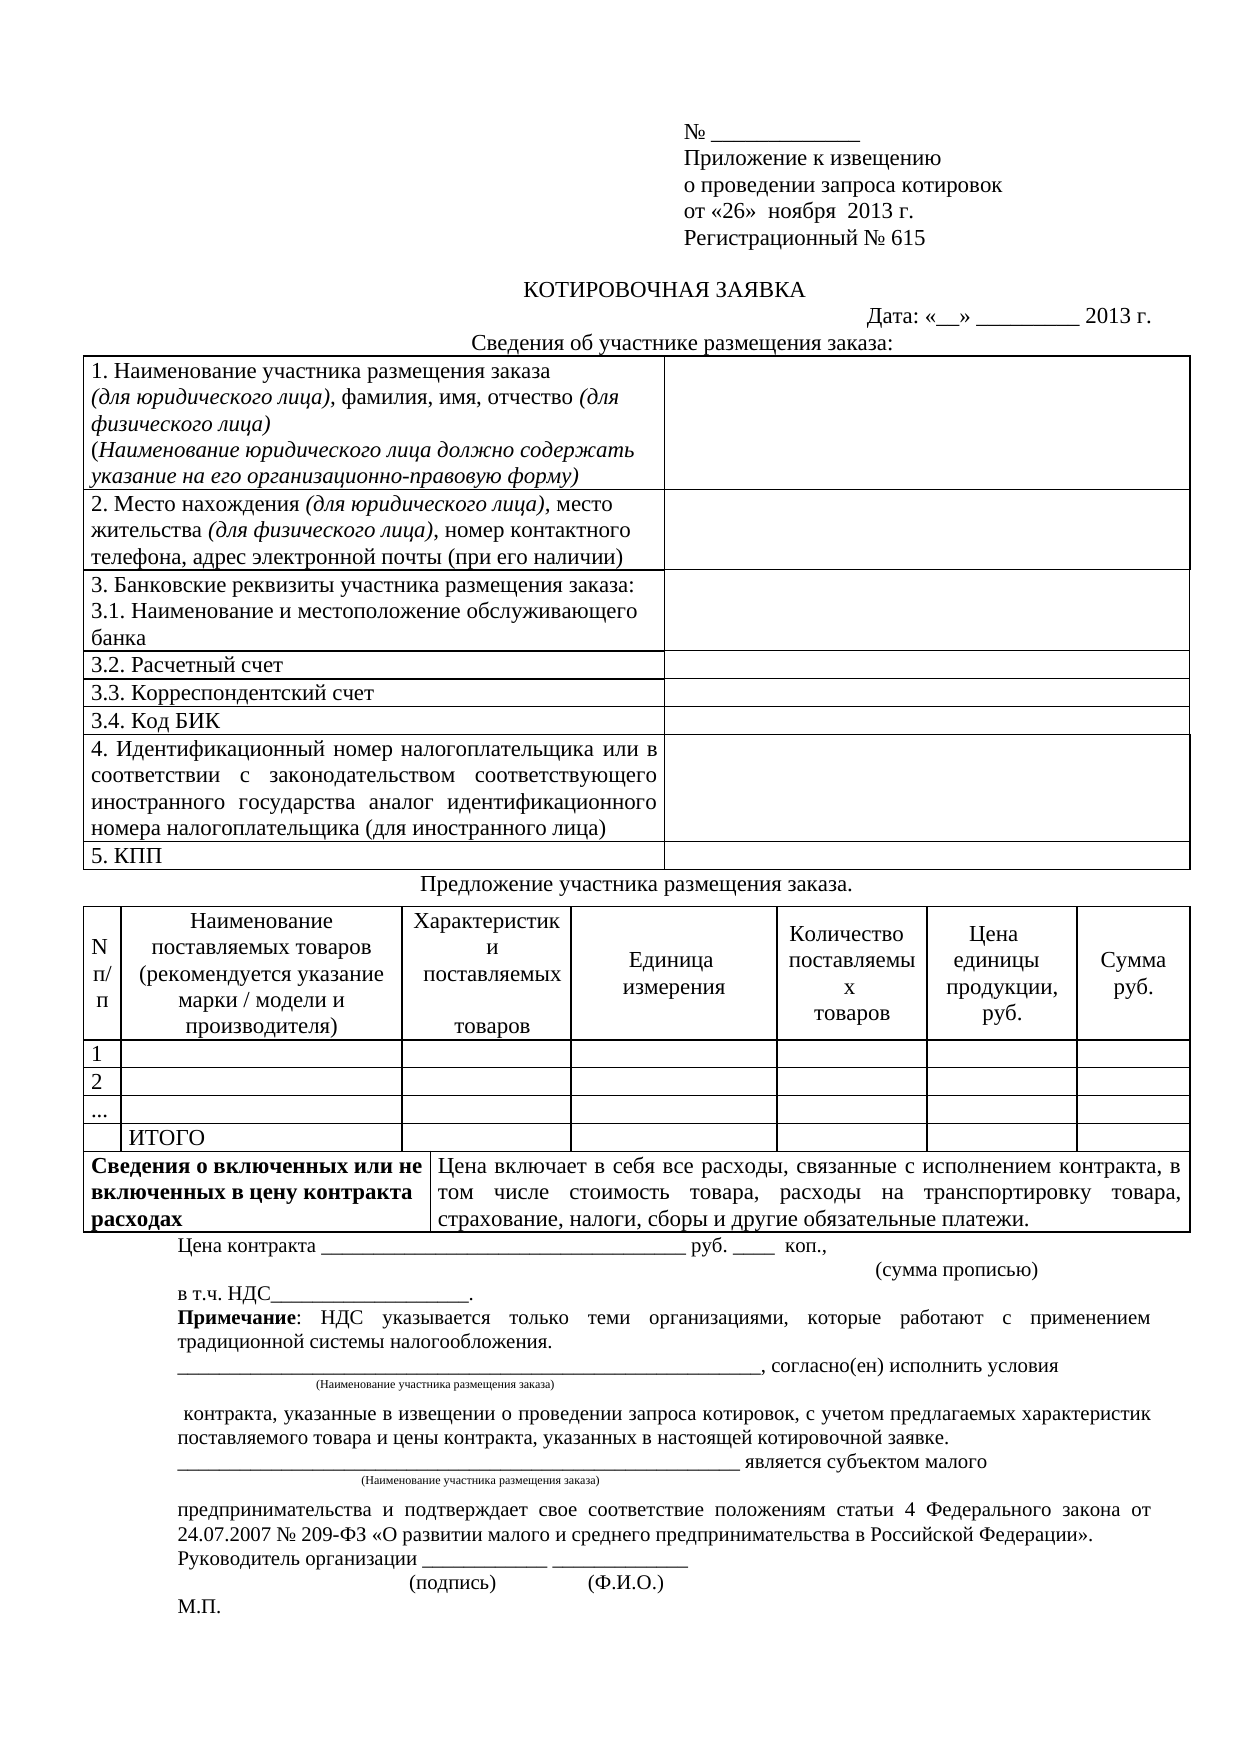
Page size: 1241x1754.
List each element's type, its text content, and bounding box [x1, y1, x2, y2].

table_cell [572, 1041, 776, 1067]
table_cell [403, 1041, 570, 1067]
table_cell 3.2. Расчетный счет [84, 652, 664, 678]
table_cell [1078, 1068, 1189, 1095]
table_cell 3.4. Код БИК [84, 707, 664, 734]
table_cell Сведения о включенных или не включенных в цену контракта расходах [84, 1152, 430, 1231]
table_cell [778, 1124, 926, 1151]
table_cell [665, 490, 1189, 569]
text Руководитель организации ____________ _____________ [177, 1546, 1152, 1569]
table_cell Характеристики поставляемых товаров [403, 907, 570, 1039]
table_cell [665, 679, 1189, 706]
table_cell [572, 1096, 776, 1123]
table_cell Цена включает в себя все расходы, связанные с исполнением контракта, в том числе стоимость товара, расходы на транспортировку товара, страхование, налоги, сборы и другие обязательные платежи. [431, 1152, 1189, 1231]
table_cell [778, 1068, 926, 1095]
table_cell [928, 1068, 1076, 1095]
table_cell [928, 1096, 1076, 1123]
text (сумма прописью) [177, 1257, 1152, 1281]
table_cell Единица измерения [572, 907, 776, 1039]
table_cell [1078, 1041, 1189, 1067]
table_cell [572, 1124, 776, 1151]
text о проведении запроса котировок [683, 171, 1152, 197]
table_cell 2. Место нахождения (для юридического лица), место жительства (для физического лица), номер контактного телефона, адрес электронной почты (при его наличии) [84, 490, 664, 569]
table_cell [778, 1096, 926, 1123]
table_cell [122, 1096, 401, 1123]
text (подпись) (Ф.И.О.) [177, 1569, 1152, 1594]
table_cell [665, 735, 1189, 841]
table_cell [665, 651, 1189, 678]
table_cell Сумма руб. [1078, 907, 1189, 1039]
table_cell 3. Банковские реквизиты участника размещения заказа: 3.1. Наименование и местоположение обслуживающего банка [84, 571, 664, 650]
text от «26» ноября 2013 г. [683, 197, 1152, 223]
table_header [665, 357, 1189, 489]
table_cell [665, 707, 1189, 734]
text М.П. [177, 1594, 1152, 1618]
table_cell 3.3. Корреспондентский счет [84, 680, 664, 706]
table_cell 2 [84, 1068, 120, 1095]
table_cell [1078, 1124, 1189, 1151]
table_cell Цена единицы продукции, руб. [928, 907, 1076, 1039]
table_cell [778, 1041, 926, 1067]
table_cell [122, 1068, 401, 1095]
text Примечание: НДС указывается только теми организациями, которые работают с применением традиционной системы налогообложения. [177, 1305, 1152, 1353]
table_cell [928, 1124, 1076, 1151]
table_cell Наименование поставляемых товаров (рекомендуется указание марки / модели и производителя) [122, 907, 401, 1039]
table_cell [403, 1096, 570, 1123]
table_cell 4. Идентификационный номер налогоплательщика или в соответствии с законодательством соответствующего иностранного государства аналог идентификационного номера налогоплательщика (для иностранного лица) [84, 735, 664, 841]
text Дата: «__» _________ 2013 г. [620, 303, 1152, 329]
text контракта, указанные в извещении о проведении запроса котировок, с учетом предлагаемых характеристик поставляемого товара и цены контракта, указанных в настоящей котировочной заявке. [177, 1401, 1152, 1449]
text (Наименование участника размещения заказа) [177, 1377, 1152, 1401]
table_cell [1078, 1096, 1189, 1123]
text Цена контракта ___________________________________ руб. ____ коп., [177, 1233, 1152, 1257]
table_cell ... [84, 1096, 120, 1123]
table_cell [665, 842, 1189, 868]
table_cell [572, 1068, 776, 1095]
text (Наименование участника размещения заказа) [177, 1473, 1152, 1497]
table_cell N п/п [84, 907, 120, 1039]
table_cell Количество поставляемых товаров [778, 907, 926, 1039]
table_header 1. Наименование участника размещения заказа (для юридического лица), фамилия, имя, отчество (для физического лица) (Наименование юридического лица должно содержать указание на его организационно-правовую форму) [84, 357, 664, 489]
text Регистрационный № 615 [683, 223, 1152, 250]
text ________________________________________________________, согласно(ен) исполнить условия [177, 1353, 1152, 1377]
table_cell [403, 1124, 570, 1151]
text Сведения об участнике размещения заказа: [140, 329, 1152, 355]
table_cell [928, 1041, 1076, 1067]
text Приложение к извещению [683, 144, 1152, 171]
text ______________________________________________________ является субъектом малого [177, 1449, 1152, 1473]
text в т.ч. НДС___________________. [177, 1281, 1152, 1305]
table_cell [84, 1124, 120, 1151]
table_cell 5. КПП [84, 842, 664, 868]
table_cell [665, 570, 1189, 650]
table_cell [403, 1068, 570, 1095]
text № _____________ [683, 118, 1152, 144]
text КОТИРОВОЧНАЯ ЗАЯВКА [177, 276, 1152, 303]
table_cell Предложение участника размещения заказа. [84, 870, 1190, 906]
table_cell 1 [84, 1041, 120, 1067]
table_cell ИТОГО [122, 1124, 401, 1151]
text предпринимательства и подтверждает свое соответствие положениям статьи 4 Федерального закона от 24.07.2007 № 209-ФЗ «О развитии малого и среднего предпринимательства в Российской Федерации». [177, 1497, 1152, 1546]
table_cell [122, 1041, 401, 1067]
